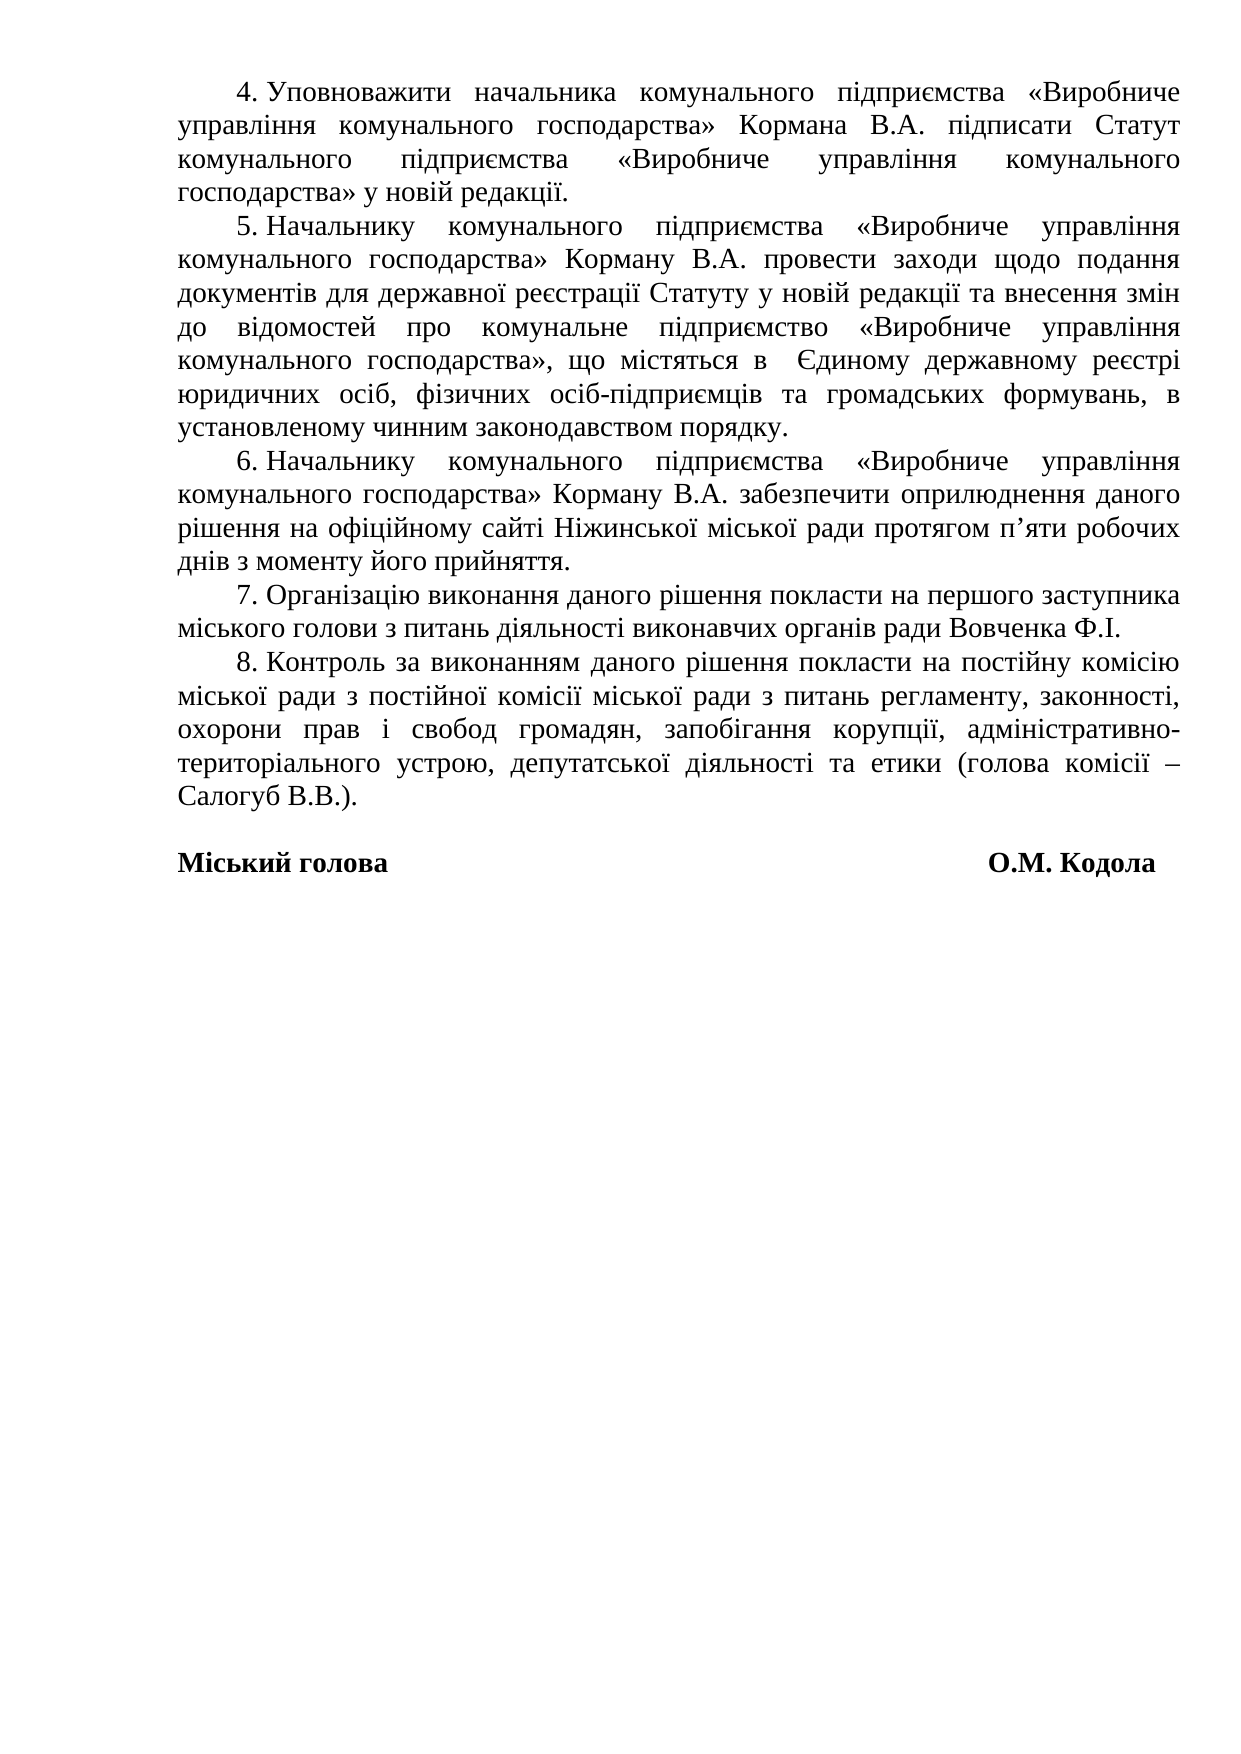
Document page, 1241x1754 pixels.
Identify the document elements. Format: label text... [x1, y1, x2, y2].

list Організацію виконання даного рішення покласти на першого заступника міського голови з питань діяльності виконавчих органів ради Вовченка Ф.І. [177, 577, 1181, 644]
list Начальнику комунального підприємства «Виробниче управління комунального господарства» Корману В.А. забезпечити оприлюднення даного рішення на офіційному сайті Ніжинської міської ради протягом п’яти робочих днів з моменту його прийняття. [177, 443, 1181, 577]
text Міський голова О.М. Кодола [177, 845, 1181, 879]
list Контроль за виконанням даного рішення покласти на постійну комісію міської ради з постійної комісії міської ради з питань регламенту, законності, охорони прав і свобод громадян, запобігання корупції, адміністративно-територіального устрою, депутатської діяльності та етики (голова комісії – Салогуб В.В.). [177, 644, 1181, 812]
list Начальнику комунального підприємства «Виробниче управління комунального господарства» Корману В.А. провести заходи щодо подання документів для державної реєстрації Статуту у новій редакції та внесення змін до відомостей про комунальне підприємство «Виробниче управління комунального господарства», що містяться в Єдиному державному реєстрі юридичних осіб, фізичних осіб-підприємців та громадських формувань, в установленому чинним законодавством порядку. [177, 208, 1181, 443]
list Уповноважити начальника комунального підприємства «Виробниче управління комунального господарства» Кормана В.А. підписати Статут комунального підприємства «Виробниче управління комунального господарства» у новій редакції. [177, 74, 1181, 208]
